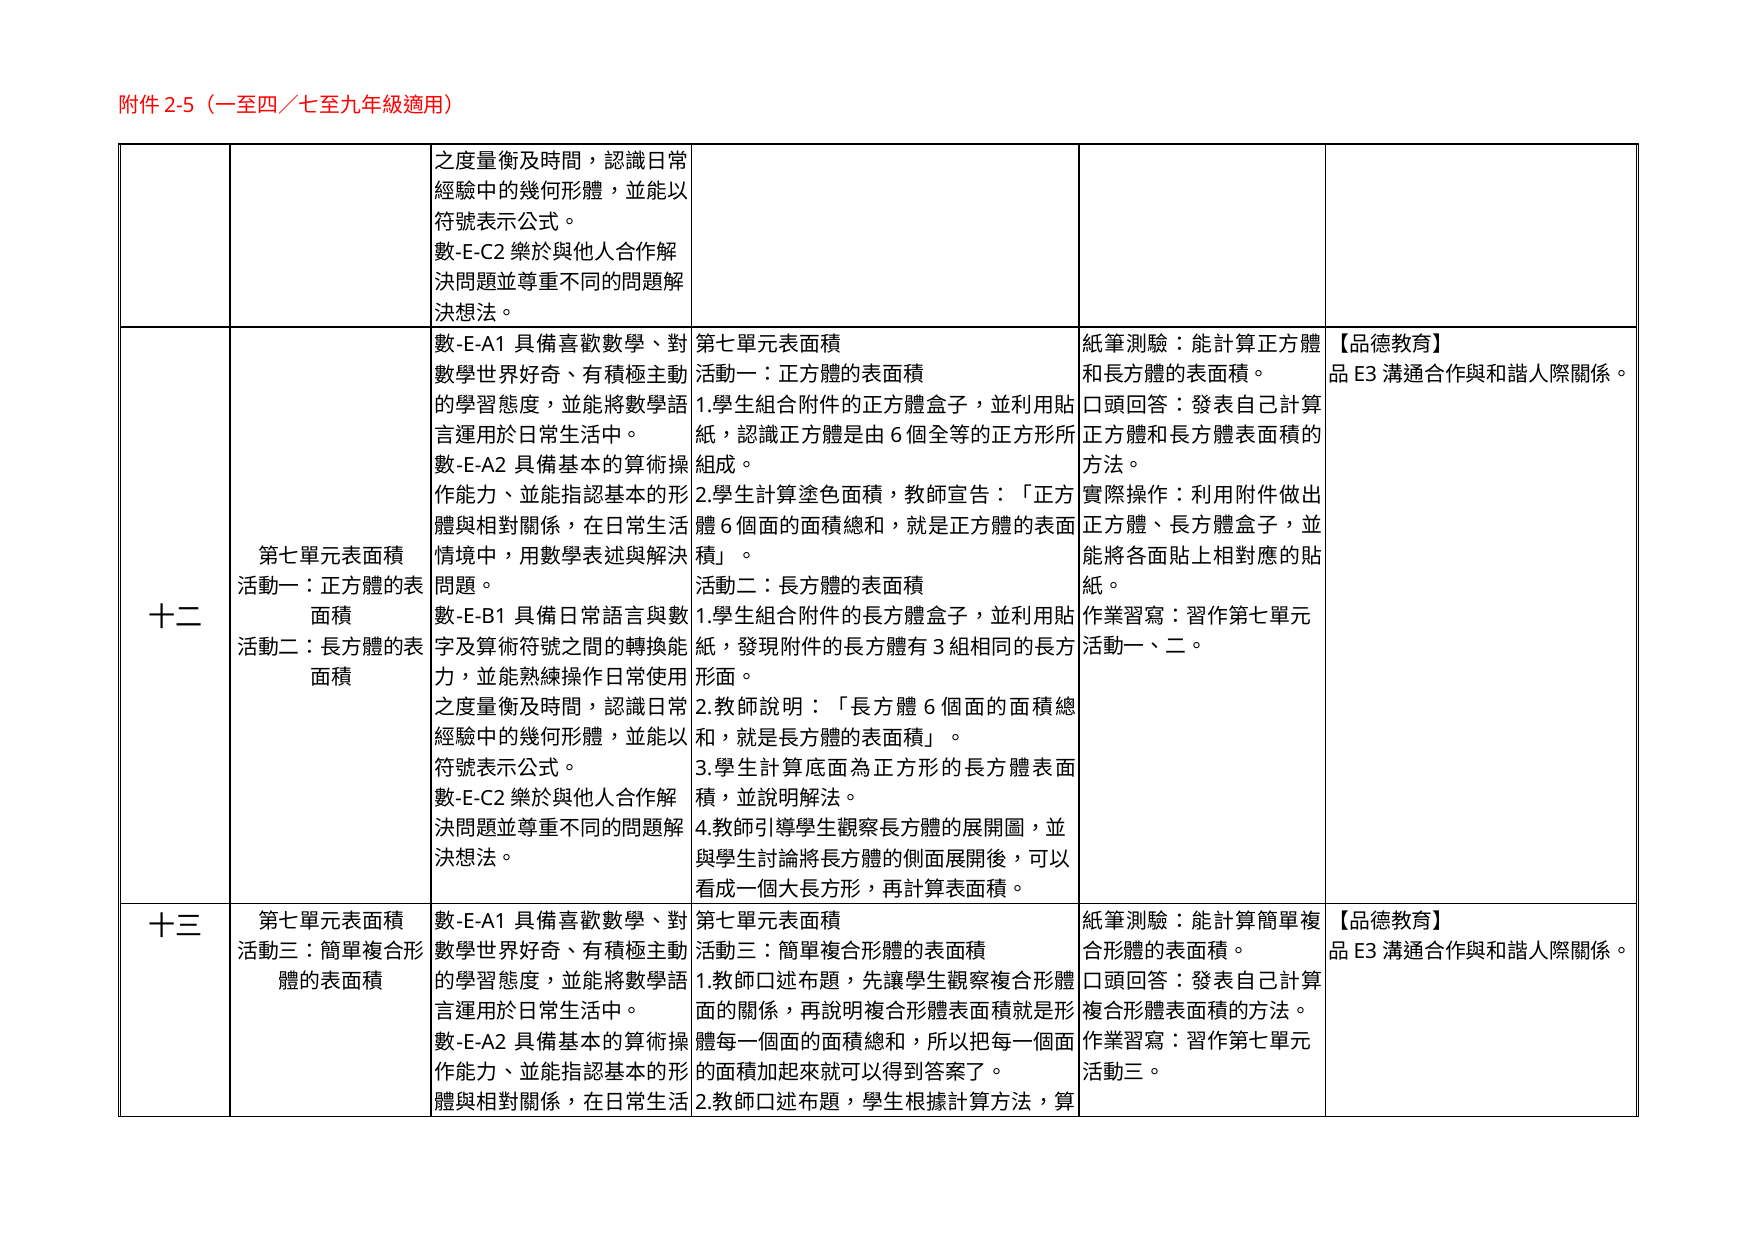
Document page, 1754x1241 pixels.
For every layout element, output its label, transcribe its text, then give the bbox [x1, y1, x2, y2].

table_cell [1080, 145, 1325, 326]
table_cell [231, 904, 430, 1116]
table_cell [432, 145, 691, 326]
table_cell 紙筆測驗：能計算正方體和長方體的表面積。 口頭回答：發表自己計算正方體和長方體表面積的方法。 實際操作：利用附件做出正方體、長方體盒子，並能將各面貼上相對應的貼紙。 作業習寫：習作第七單元活動一、二。 [1080, 328, 1325, 902]
table_cell 十三 [121, 904, 229, 1116]
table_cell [432, 904, 691, 1116]
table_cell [1326, 904, 1636, 1116]
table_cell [692, 145, 1078, 326]
table_cell 第七單元表面積 活動一：正方體的表面積 1.學生組合附件的正方體盒子，並利用貼紙，認識正方體是由6個全等的正方形所組成。 2.學生計算塗色面積，教師宣告：「正方體6個面的面積總和，就是正方體的表面積」。 活動二：長方體的表面積 1.學生組合附件的長方體盒子，並利用貼紙，發現附件的長方體有3組相同的長方形面。 2.教師說明：「長方體6個面的面積總和，就是長方體的表面積」。 3.學生計算底面為正方形的長方體表面積，並說明解法。 4.教師引導學生觀察長方體的展開圖，並與學生討論將長方體的側面展開後，可以看成一個大長方形，再計算表面積。 [692, 328, 1078, 902]
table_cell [692, 904, 1078, 1116]
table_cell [231, 145, 430, 326]
table_cell 十一 [121, 145, 229, 326]
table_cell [1080, 904, 1325, 1116]
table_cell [1326, 145, 1636, 326]
table_cell 第七單元表面積 活動一：正方體的表面積 活動二：長方體的表面積 [231, 328, 430, 902]
table_cell 十二 [121, 328, 229, 902]
table_cell 【品德教育】 品E3 溝通合作與和諧人際關係。 [1326, 328, 1636, 902]
